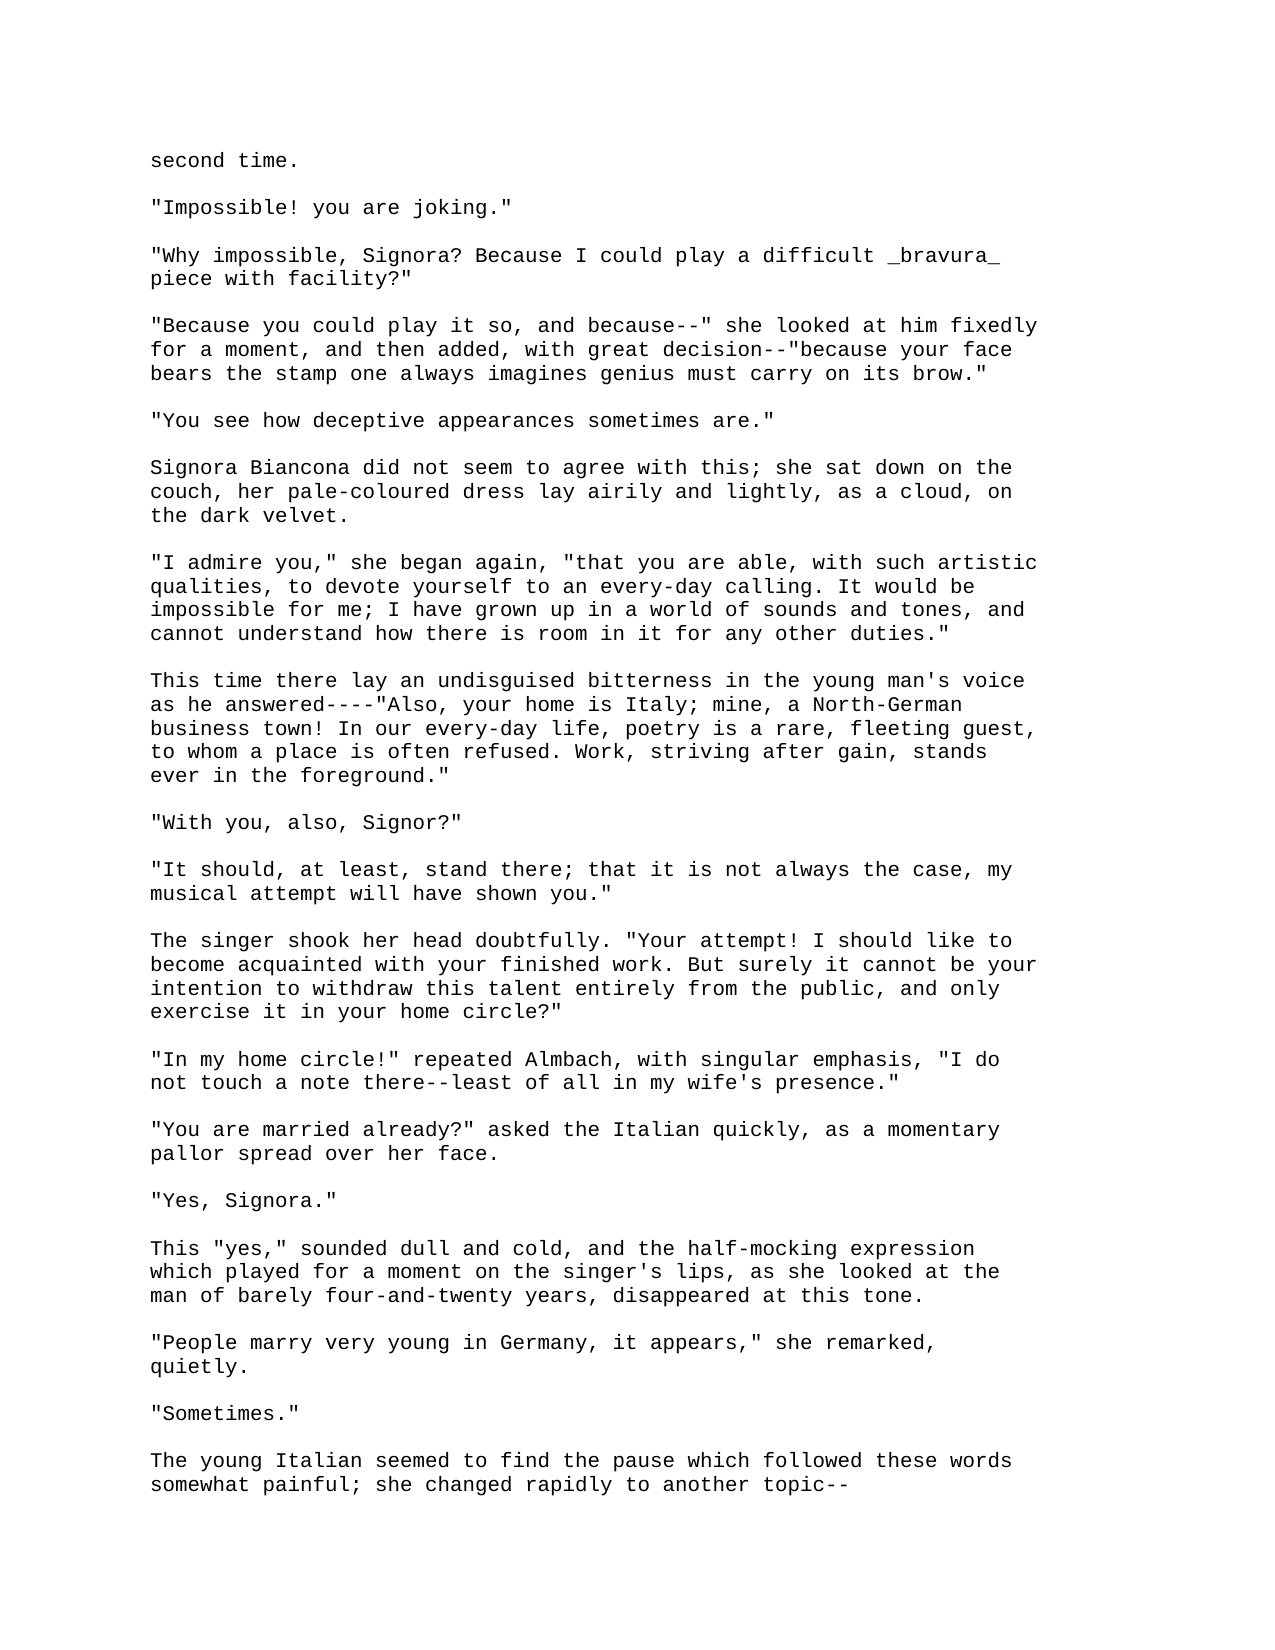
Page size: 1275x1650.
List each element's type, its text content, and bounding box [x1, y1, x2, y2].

text not touch a note there--least of all in my wife's presence." [150, 1072, 1125, 1096]
text Signora Biancona did not seem to agree with this; she sat down on the [150, 457, 1125, 481]
text second time. [150, 150, 1125, 174]
text pallor spread over her face. [150, 1143, 1125, 1167]
text impossible for me; I have grown up in a world of sounds and tones, and [150, 599, 1125, 623]
text intention to withdraw this talent entirely from the public, and only [150, 978, 1125, 1001]
text The young Italian seemed to find the pause which followed these words [150, 1451, 1125, 1474]
text somewhat painful; she changed rapidly to another topic-- [150, 1474, 1125, 1498]
text "Sometimes." [150, 1403, 1125, 1427]
text The singer shook her head doubtfully. "Your attempt! I should like to [150, 930, 1125, 954]
text "Impossible! you are joking." [150, 197, 1125, 221]
text "Because you could play it so, and because--" she looked at him fixedly [150, 316, 1125, 339]
text exercise it in your home circle?" [150, 1001, 1125, 1025]
text "I admire you," she began again, "that you are able, with such artistic [150, 552, 1125, 576]
text become acquainted with your finished work. But surely it cannot be your [150, 954, 1125, 978]
text "You are married already?" asked the Italian quickly, as a momentary [150, 1119, 1125, 1143]
text quietly. [150, 1356, 1125, 1379]
text for a moment, and then added, with great decision--"because your face [150, 339, 1125, 363]
text "You see how deceptive appearances sometimes are." [150, 410, 1125, 434]
text "It should, at least, stand there; that it is not always the case, my [150, 859, 1125, 883]
text bears the stamp one always imagines genius must carry on its brow." [150, 363, 1125, 386]
text which played for a moment on the singer's lips, as she looked at the [150, 1261, 1125, 1285]
text "Why impossible, Signora? Because I could play a difficult _bravura_ [150, 244, 1125, 268]
text qualities, to devote yourself to an every-day calling. It would be [150, 576, 1125, 599]
text "In my home circle!" repeated Almbach, with singular emphasis, "I do [150, 1048, 1125, 1072]
text musical attempt will have shown you." [150, 883, 1125, 907]
text piece with facility?" [150, 268, 1125, 292]
text This time there lay an undisguised bitterness in the young man's voice [150, 670, 1125, 694]
text to whom a place is often refused. Work, striving after gain, stands [150, 741, 1125, 765]
text man of barely four-and-twenty years, disappeared at this tone. [150, 1285, 1125, 1309]
text business town! In our every-day life, poetry is a rare, fleeting guest, [150, 717, 1125, 741]
text "Yes, Signora." [150, 1190, 1125, 1214]
text "People marry very young in Germany, it appears," she remarked, [150, 1332, 1125, 1356]
text couch, her pale-coloured dress lay airily and lightly, as a cloud, on [150, 481, 1125, 505]
text ever in the foreground." [150, 765, 1125, 788]
text as he answered----"Also, your home is Italy; mine, a North-German [150, 694, 1125, 717]
text cannot understand how there is room in it for any other duties." [150, 623, 1125, 647]
text "With you, also, Signor?" [150, 812, 1125, 836]
text the dark velvet. [150, 505, 1125, 528]
text This "yes," sounded dull and cold, and the half-mocking expression [150, 1238, 1125, 1261]
